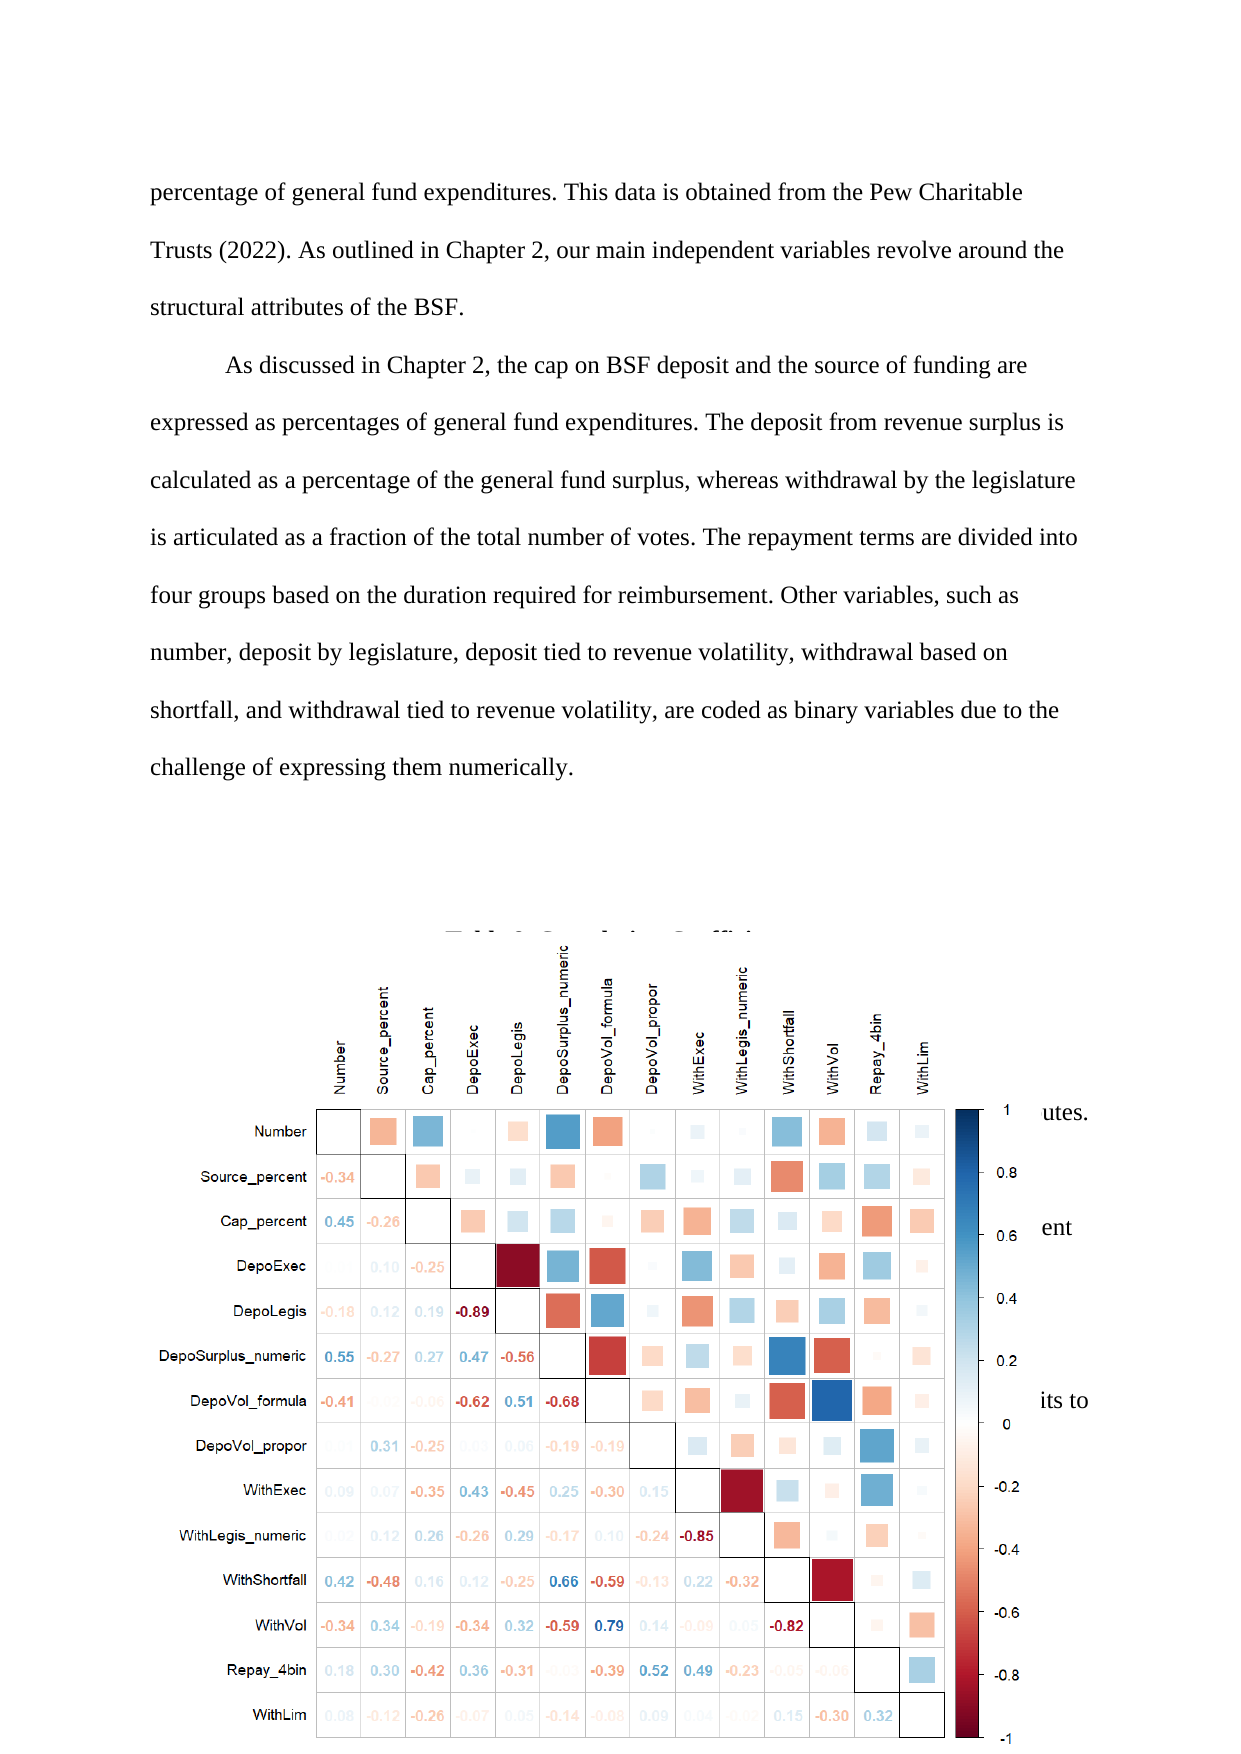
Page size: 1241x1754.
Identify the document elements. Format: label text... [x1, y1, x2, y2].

text Table 8. Correlation Coefficients [150, 925, 1090, 953]
text As discussed in Chapter 2, the cap on BSF deposit and the source of funding are expressed as percentages of general fund expenditures. The deposit from revenue surplus is calculated as a percentage of the general fund surplus, whereas withdrawal by the legislature is articulated as a fraction of the total number of votes. The repayment terms are divided into four groups based on the duration required for reimbursement. Other variables, such as number, deposit by legislature, deposit tied to revenue volatility, withdrawal based on shortfall, and withdrawal tied to revenue volatility, are coded as binary variables due to the challenge of expressing them numerically. [150, 350, 1090, 781]
picture [150, 932, 1042, 1754]
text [150, 177, 1090, 321]
